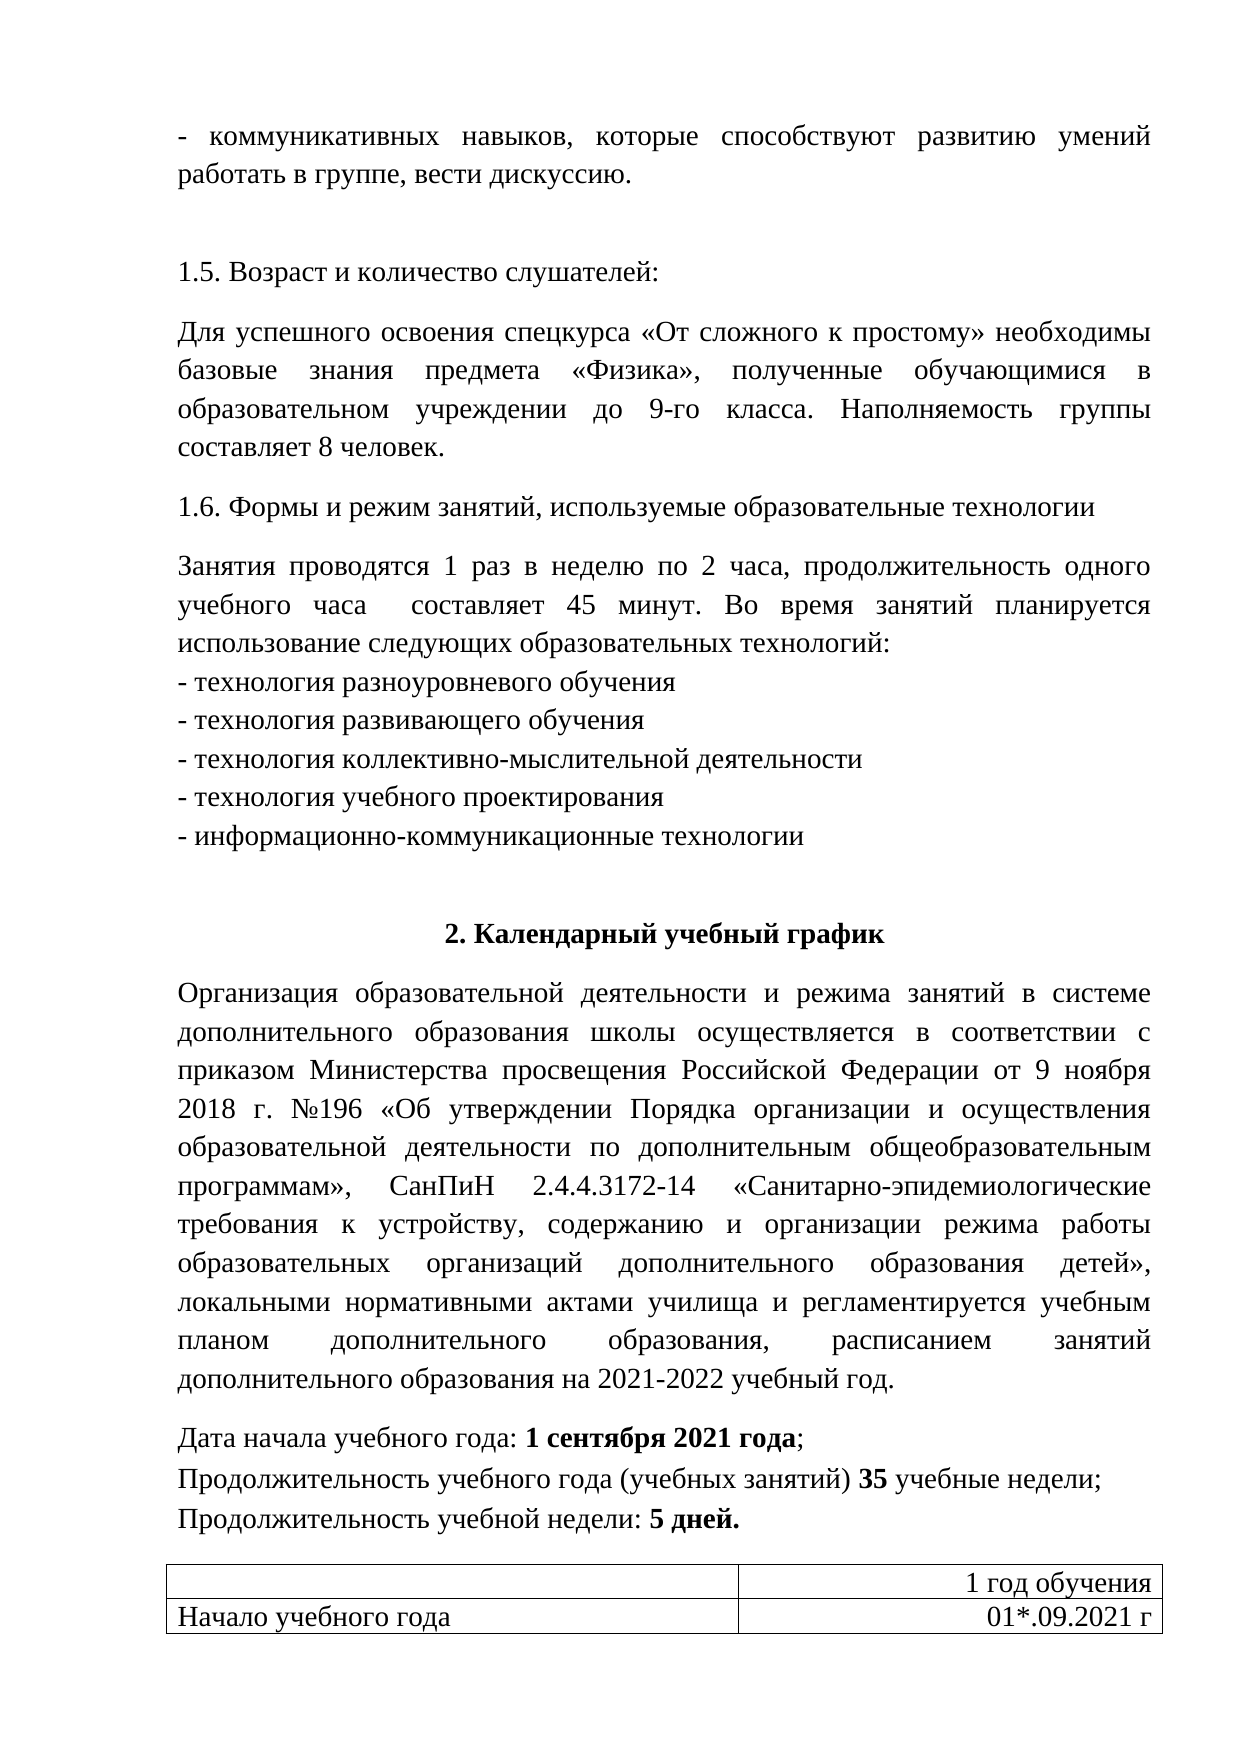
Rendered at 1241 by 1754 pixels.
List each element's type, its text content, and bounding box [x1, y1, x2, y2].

table_header 1 год обучения [739, 1565, 1162, 1598]
text 1.5. Возраст и количество слушателей: [177, 254, 1152, 288]
text - коммуникативных навыков, которые способствуют развитию умений работать в группе, вести дискуссию. [177, 118, 1152, 190]
text 1.6. Формы и режим занятий, используемые образовательные технологии [177, 489, 1152, 522]
table_header [167, 1565, 738, 1598]
text Для успешного освоения спецкурса «От сложного к простому» необходимы базовые знания предмета «Физика», полученные обучающимися в образовательном учреждении до 9-го класса. Наполняемость группы составляет 8 человек. [177, 314, 1152, 463]
text Продолжительность учебного года (учебных занятий) 35 учебные недели; [177, 1461, 1152, 1494]
text Занятия проводятся 1 раз в неделю по 2 часа, продолжительность одного учебного часа составляет 45 минут. Во время занятий планируется использование следующих образовательных технологий: [177, 548, 1152, 659]
text - информационно-коммуникационные технологии [177, 818, 1152, 852]
text - технология развивающего обучения [177, 702, 1152, 736]
text 2. Календарный учебный график [177, 916, 1152, 949]
table_cell Начало учебного года [167, 1599, 738, 1633]
text - технология разноуровневого обучения [177, 664, 1152, 697]
table_cell 01*.09.2021 г [739, 1599, 1162, 1633]
text - технология учебного проектирования [177, 779, 1152, 813]
text Организация образовательной деятельности и режима занятий в системе дополнительного образования школы осуществляется в соответствии с приказом Министерства просвещения Российской Федерации от 9 ноября 2018 г. №196 «Об утверждении Порядка организации и осуществления образовательной деятельности по дополнительным общеобразовательным программам», СанПиН 2.4.4.3172-14 «Санитарно-эпидемиологические требования к устройству, содержанию и организации режима работы образовательных организаций дополнительного образования детей», локальными нормативными актами училища и регламентируется учебным планом дополнительного образования, расписанием занятий дополнительного образования на 2021-2022 учебный год. [177, 975, 1152, 1394]
text - технология коллективно-мыслительной деятельности [177, 741, 1152, 774]
text Дата начала учебного года: 1 сентября 2021 года; [177, 1420, 1152, 1454]
text Продолжительность учебной недели: 5 дней. [177, 1501, 1152, 1535]
